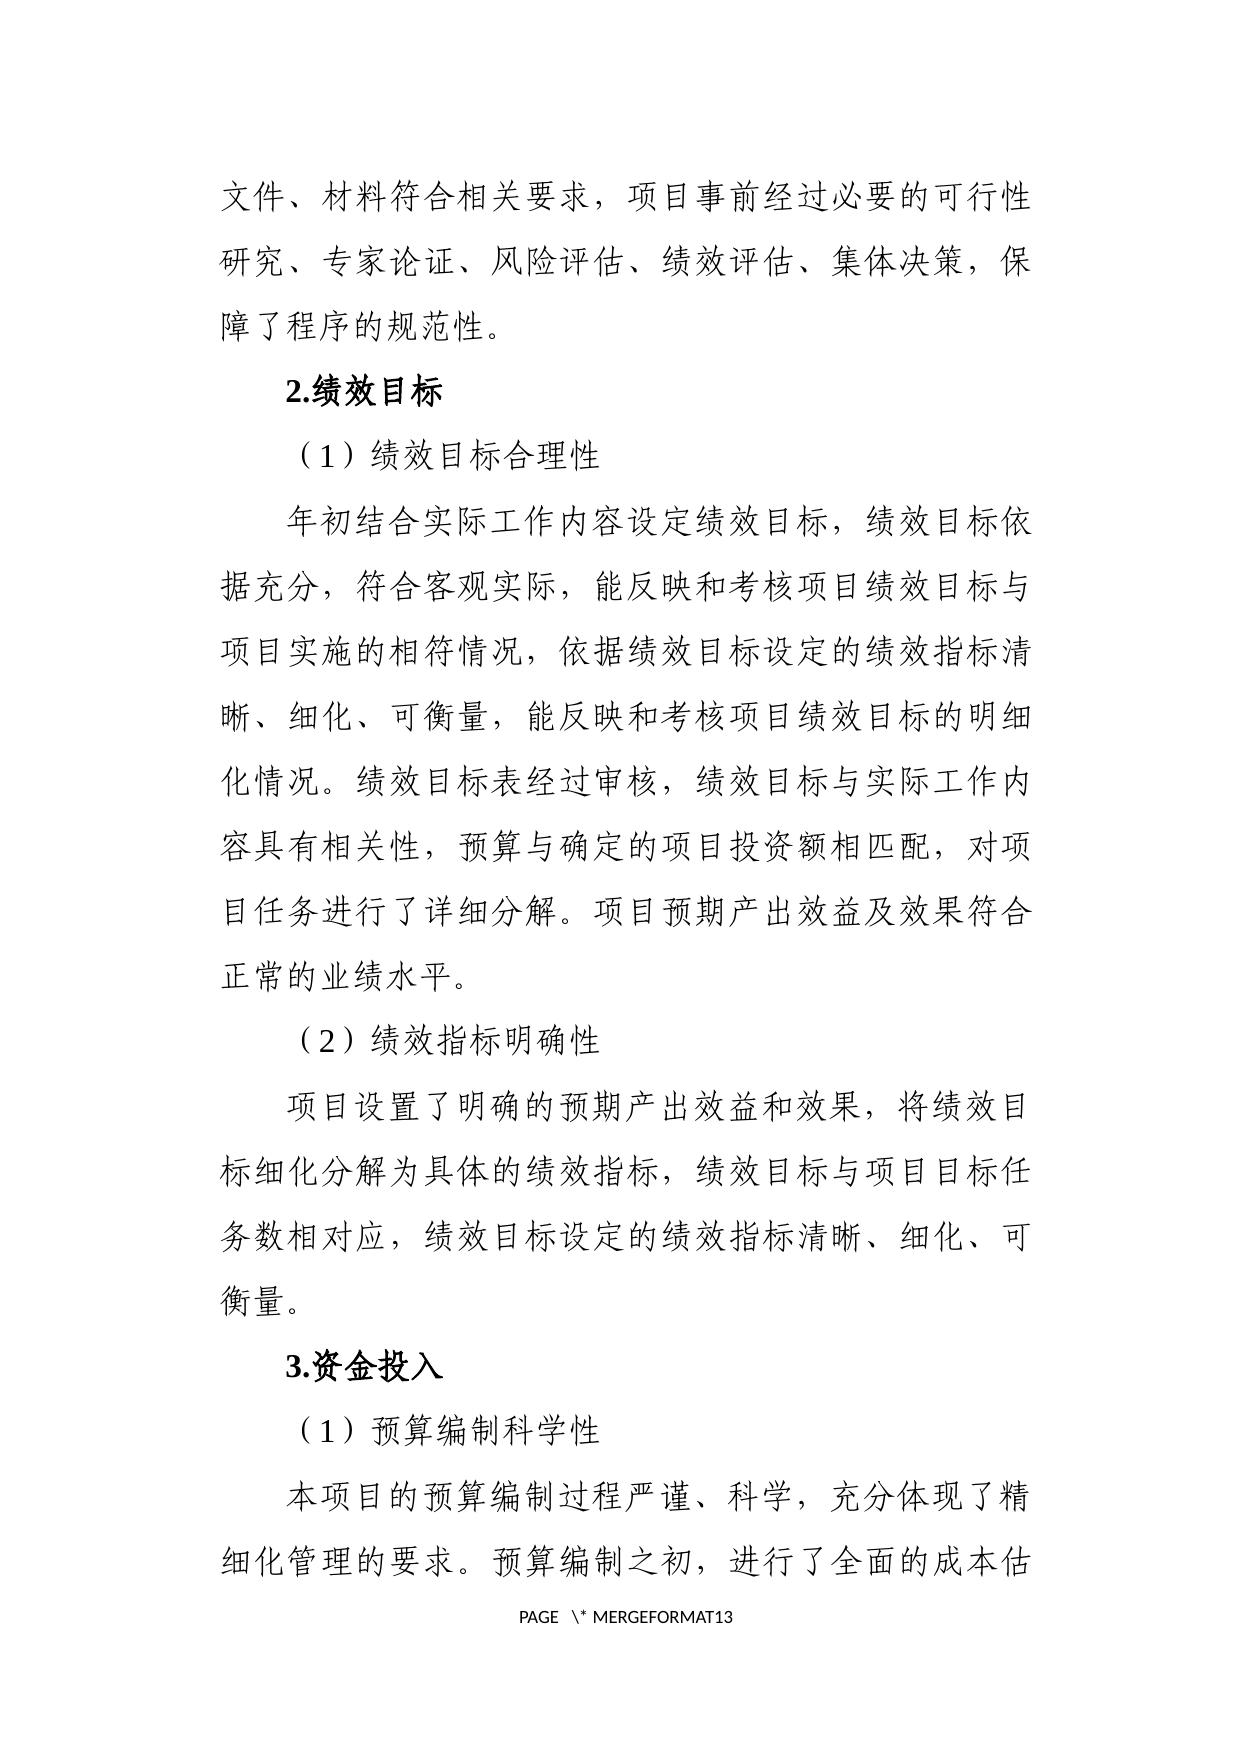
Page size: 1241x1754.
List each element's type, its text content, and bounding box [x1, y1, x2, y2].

text 项目设置了明确的预期产出效益和效果，将绩效目标细化分解为具体的绩效指标，绩效目标与项目目标任务数相对应，绩效目标设定的绩效指标清晰、细化、可衡量。 [218, 1072, 1033, 1332]
text （1）预算编制科学性 [218, 1397, 1033, 1462]
text 3.资金投入 [218, 1332, 1033, 1397]
text 年初结合实际工作内容设定绩效目标，绩效目标依据充分，符合客观实际，能反映和考核项目绩效目标与项目实施的相符情况，依据绩效目标设定的绩效指标清晰、细化、可衡量，能反映和考核项目绩效目标的明细化情况。绩效目标表经过审核，绩效目标与实际工作内容具有相关性，预算与确定的项目投资额相匹配，对项目任务进行了详细分解。项目预期产出效益及效果符合正常的业绩水平。 [218, 487, 1033, 1007]
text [218, 1462, 1033, 1592]
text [218, 162, 1033, 357]
text （1）绩效目标合理性 [218, 422, 1033, 487]
text 2.绩效目标 [218, 357, 1033, 422]
text （2）绩效指标明确性 [218, 1007, 1033, 1072]
